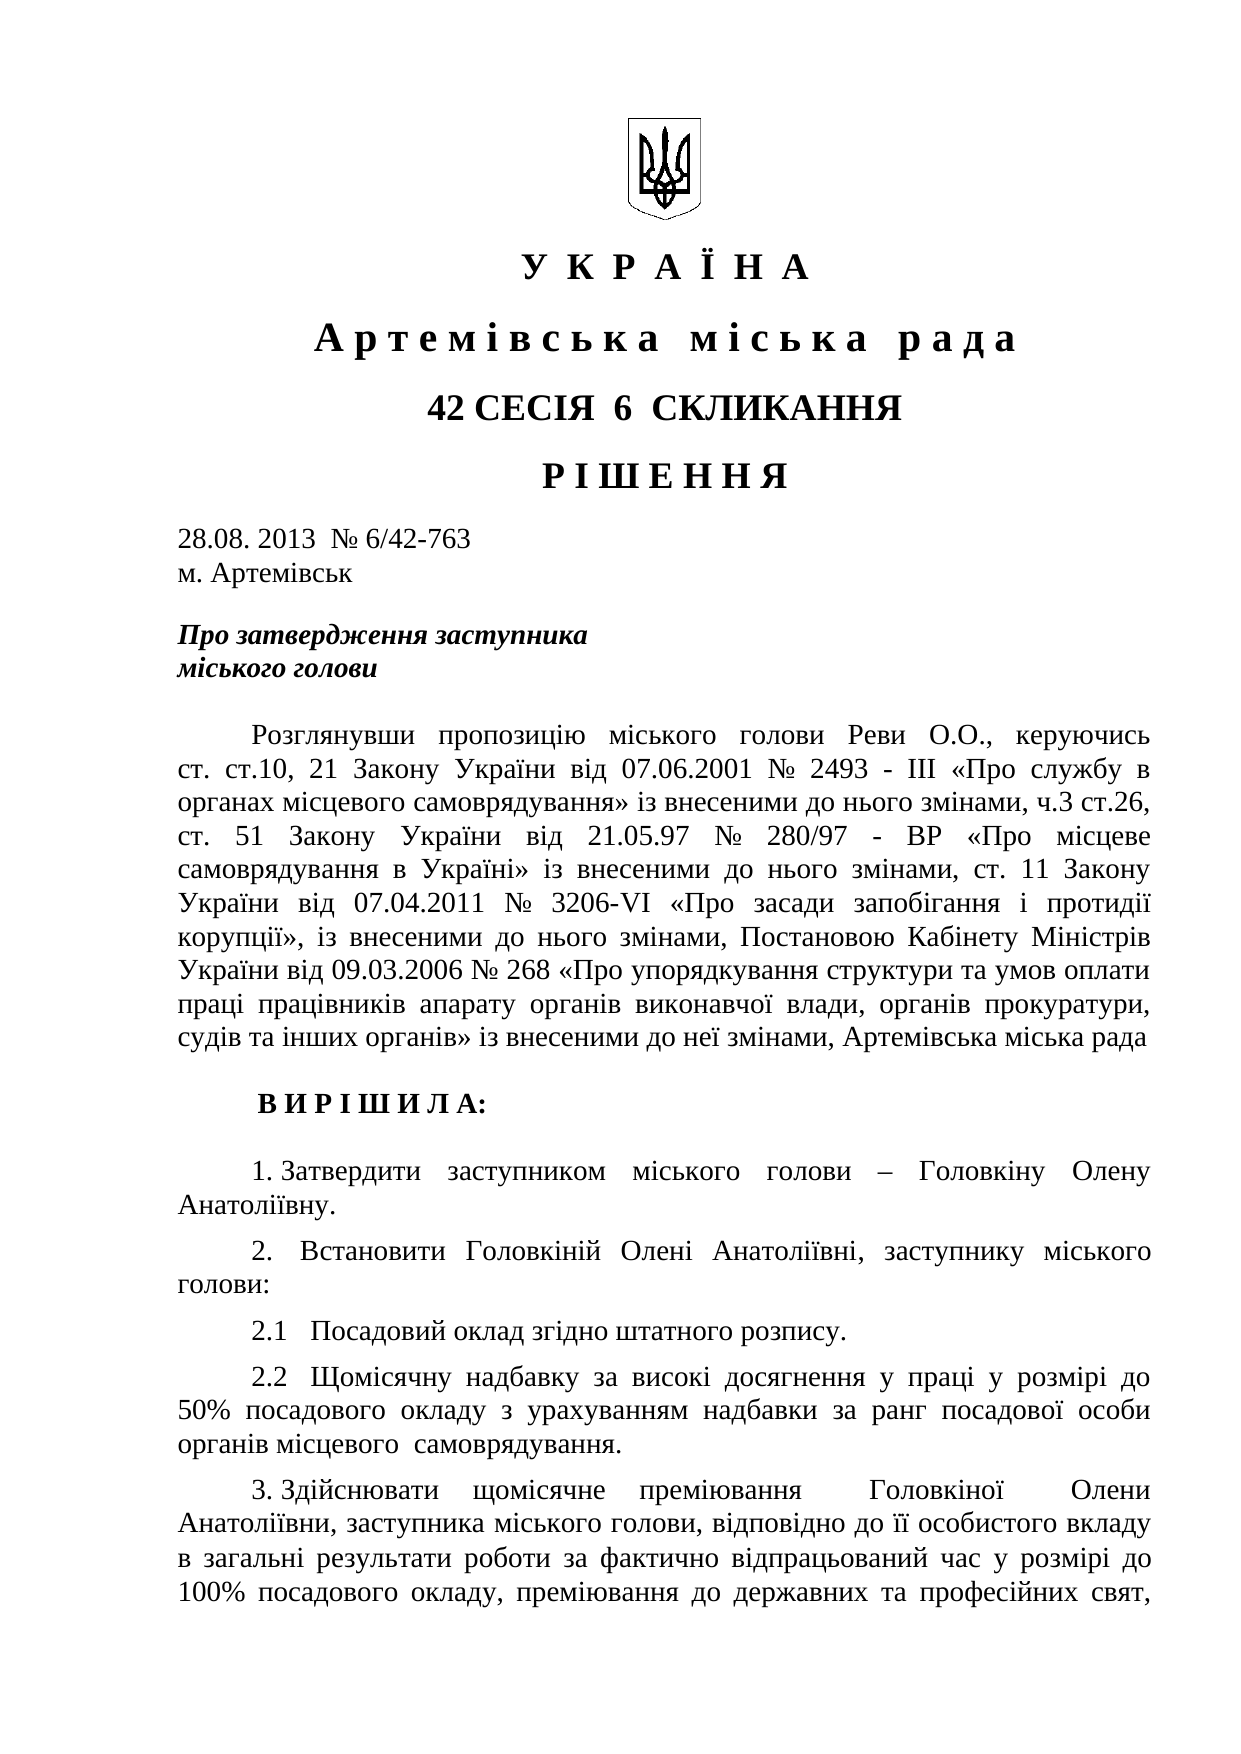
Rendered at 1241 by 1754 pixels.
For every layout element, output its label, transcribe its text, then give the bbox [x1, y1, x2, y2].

text міського голови [177, 650, 1152, 684]
subtitle Р І Ш Е Н Н Я [177, 453, 1152, 497]
list Затвердити заступником міського голови – Головкіну Олену Анатоліївну. [177, 1153, 1152, 1221]
subtitle А р т е м і в с ь к а м і с ь к а р а д а [177, 312, 1152, 360]
subtitle 42 СЕСІЯ 6 СКЛИКАННЯ [177, 385, 1152, 428]
text Про затвердження заступника [177, 617, 1152, 650]
list Щомісячну надбавку за високі досягнення у праці у розмірі до 50% посадового окладу з урахуванням надбавки за ранг посадової особи органів місцевого самоврядування. [177, 1359, 1152, 1459]
list Посадовий оклад згідно штатного розпису. [177, 1313, 1152, 1346]
list Встановити Головкіній Олені Анатоліївні, заступнику міського голови: [177, 1233, 1152, 1300]
text м. Артемівськ [177, 555, 1152, 589]
text 28.08. 2013 № 6/42-763 [177, 522, 1152, 555]
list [177, 1472, 1152, 1608]
text Розглянувши пропозицію міського голови Реви О.О., керуючись ст. ст.10, 21 Закону України від 07.06.2001 № 2493 - III «Про службу в органах місцевого самоврядування» із внесеними до нього змінами, ч.3 ст.26, ст. 51 Закону України від 21.05.97 № 280/97 - ВР «Про місцеве самоврядування в Україні» із внесеними до нього змінами, ст. 11 Закону України від 07.04.2011 № 3206-VI «Про засади запобігання і протидії корупції», із внесеними до нього змінами, Постановою Кабінету Міністрів України від 09.03.2006 № 268 «Про упорядкування структури та умов оплати праці працівників апарату органів виконавчої влади, органів прокуратури, судів та інших органів» із внесеними до неї змінами, Артемівська міська рада [177, 717, 1152, 1053]
picture [628, 118, 701, 220]
subtitle У К Р А Ї Н А [177, 244, 1152, 287]
text В И Р І Ш И Л А: [177, 1086, 1152, 1120]
